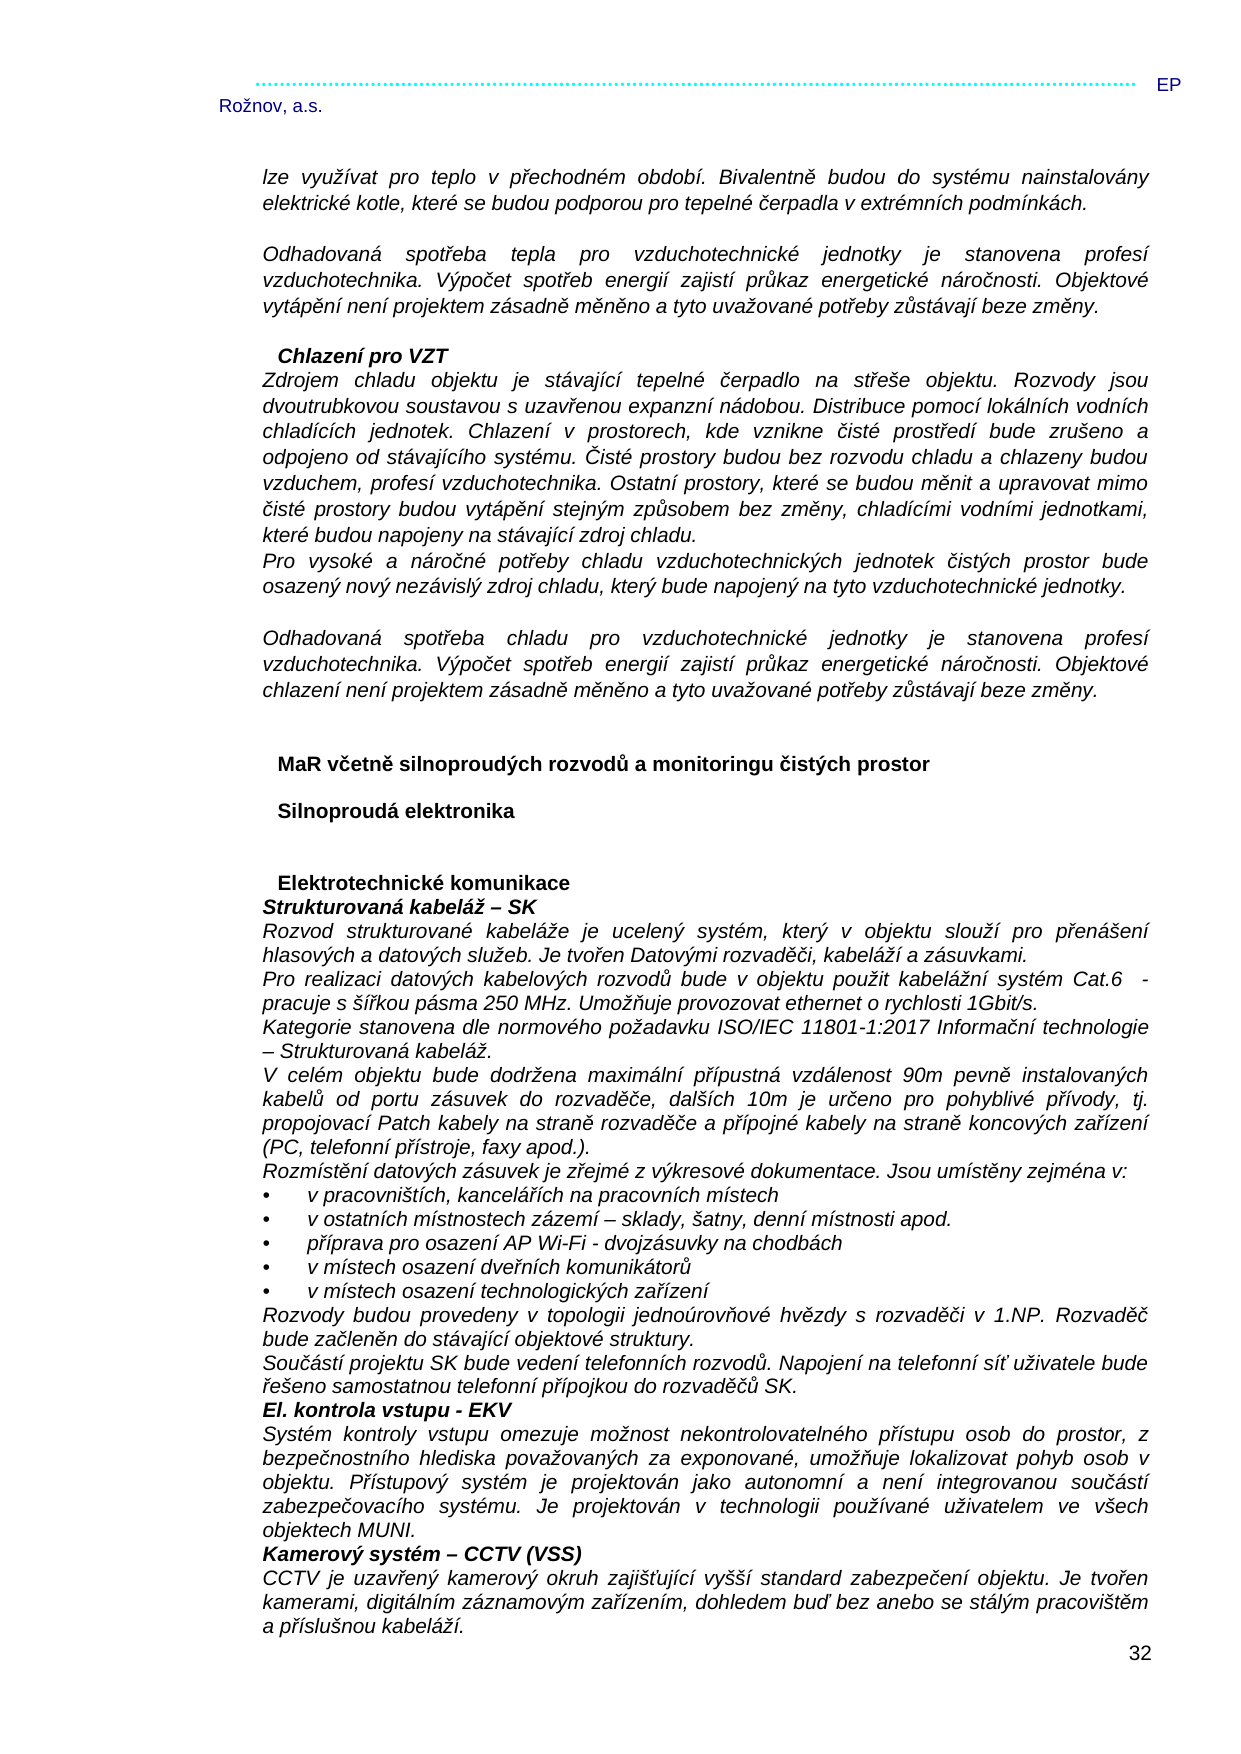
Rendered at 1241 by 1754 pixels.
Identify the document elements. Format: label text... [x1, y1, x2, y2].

text Odhadovaná spotřeba chladu pro vzduchotechnické jednotky je stanovena profesí vzduchotechnika. Výpočet spotřeb energií zajistí průkaz energetické náročnosti. Objektové chlazení není projektem zásadně měněno a tyto uvažované potřeby zůstávají beze změny. [262, 626, 1152, 702]
text Chlazení pro VZT [277, 344, 1152, 368]
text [262, 165, 1152, 214]
text Zdrojem chladu objektu je stávající tepelné čerpadlo na střeše objektu. Rozvody jsou dvoutrubkovou soustavou s uzavřenou expanzní nádobou. Distribuce pomocí lokálních vodních chladících jednotek. Chlazení v prostorech, kde vznikne čisté prostředí bude zrušeno a odpojeno od stávajícího systému. Čisté prostory budou bez rozvodu chladu a chlazeny budou vzduchem, profesí vzduchotechnika. Ostatní prostory, které se budou měnit a upravovat mimo čisté prostory budou vytápění stejným způsobem bez změny, chladícími vodními jednotkami, které budou napojeny na stávající zdroj chladu. [262, 368, 1152, 547]
text • v pracovništích, kancelářích na pracovních místech [262, 1183, 1152, 1207]
text Odhadovaná spotřeba tepla pro vzduchotechnické jednotky je stanovena profesí vzduchotechnika. Výpočet spotřeb energií zajistí průkaz energetické náročnosti. Objektové vytápění není projektem zásadně měněno a tyto uvažované potřeby zůstávají beze změny. [262, 242, 1152, 318]
text • v ostatních místnostech zázemí – sklady, šatny, denní místnosti apod. [262, 1207, 1152, 1231]
text V celém objektu bude dodržena maximální přípustná vzdálenost 90m pevně instalovaných kabelů od portu zásuvek do rozvaděče, dalších 10m je určeno pro pohyblivé přívody, tj. propojovací Patch kabely na straně rozvaděče a přípojné kabely na straně koncových zařízení (PC, telefonní přístroje, faxy apod.). [262, 1063, 1152, 1159]
text Pro vysoké a náročné potřeby chladu vzduchotechnických jednotek čistých prostor bude osazený nový nezávislý zdroj chladu, který bude napojený na tyto vzduchotechnické jednotky. [262, 548, 1152, 598]
text Kamerový systém – CCTV (VSS) [262, 1542, 1152, 1566]
text Součástí projektu SK bude vedení telefonních rozvodů. Napojení na telefonní síť uživatele bude řešeno samostatnou telefonní přípojkou do rozvaděčů SK. [262, 1350, 1152, 1398]
text Rozmístění datových zásuvek je zřejmé z výkresové dokumentace. Jsou umístěny zejména v: [262, 1159, 1152, 1183]
text MaR včetně silnoproudých rozvodů a monitoringu čistých prostor [277, 751, 1152, 775]
text CCTV je uzavřený kamerový okruh zajišťující vyšší standard zabezpečení objektu. Je tvořen kamerami, digitálním záznamovým zařízením, dohledem buď bez anebo se stálým pracovištěm a příslušnou kabeláží. [262, 1566, 1152, 1638]
text Rozvod strukturované kabeláže je ucelený systém, který v objektu slouží pro přenášení hlasových a datových služeb. Je tvořen Datovými rozvaděči, kabeláží a zásuvkami. [262, 919, 1152, 967]
text Kategorie stanovena dle normového požadavku ISO/IEC 11801-1:2017 Informační technologie – Strukturovaná kabeláž. [262, 1015, 1152, 1063]
text Systém kontroly vstupu omezuje možnost nekontrolovatelného přístupu osob do prostor, z bezpečnostního hlediska považovaných za exponované, umožňuje lokalizovat pohyb osob v objektu. Přístupový systém je projektován jako autonomní a není integrovanou součástí zabezpečovacího systému. Je projektován v technologii používané uživatelem ve všech objektech MUNI. [262, 1422, 1152, 1542]
text Strukturovaná kabeláž – SK [262, 895, 1152, 919]
text Rozvody budou provedeny v topologii jednoúrovňové hvězdy s rozvaděči v 1.NP. Rozvaděč bude začleněn do stávající objektové struktury. [262, 1302, 1152, 1350]
text • v místech osazení technologických zařízení [262, 1278, 1152, 1302]
text Elektrotechnické komunikace [277, 871, 1152, 895]
text El. kontrola vstupu - EKV [262, 1398, 1152, 1422]
text • příprava pro osazení AP Wi-Fi - dvojzásuvky na chodbách [262, 1231, 1152, 1254]
text Silnoproudá elektronika [277, 799, 1152, 823]
text Pro realizaci datových kabelových rozvodů bude v objektu použit kabelážní systém Cat.6 - pracuje s šířkou pásma 250 MHz. Umožňuje provozovat ethernet o rychlosti 1Gbit/s. [262, 967, 1152, 1015]
text • v místech osazení dveřních komunikátorů [262, 1254, 1152, 1278]
